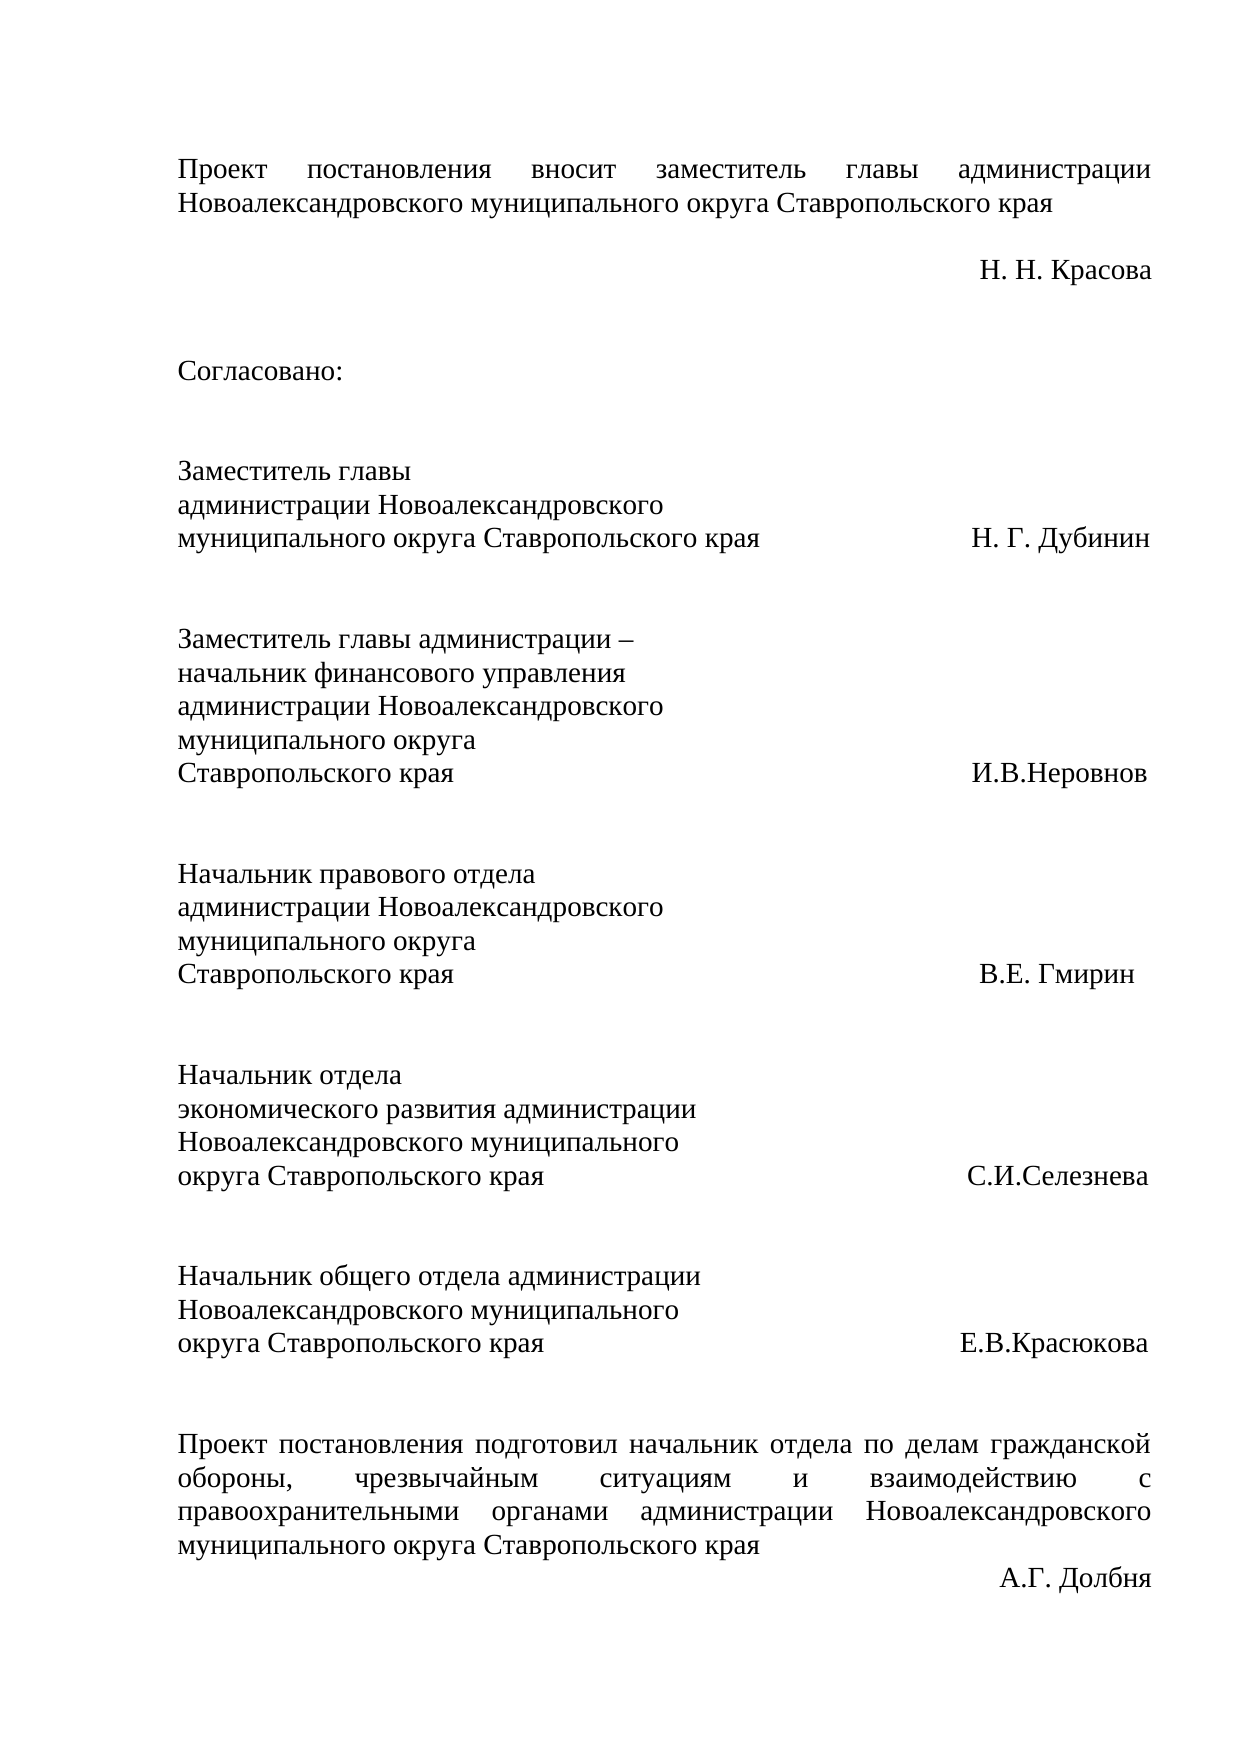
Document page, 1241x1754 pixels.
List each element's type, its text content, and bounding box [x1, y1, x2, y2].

text администрации Новоалександровского [177, 487, 1152, 521]
text муниципального округа [177, 923, 1152, 957]
text муниципального округа Ставропольского края Н. Г. Дубинин [177, 521, 1152, 554]
text А.Г. Долбня [177, 1560, 1152, 1594]
text округа Ставропольского края С.И.Селезнева [177, 1158, 1152, 1191]
text Начальник общего отдела администрации [177, 1258, 1152, 1292]
text Начальник правового отдела [177, 856, 1152, 889]
text Новоалександровского муниципального [177, 1292, 1152, 1326]
text Проект постановления подготовил начальник отдела по делам гражданской обороны, чрезвычайным ситуациям и взаимодействию с правоохранительными органами администрации Новоалександровского муниципального округа Ставропольского края [177, 1426, 1152, 1560]
text Ставропольского края И.В.Неровнов [177, 755, 1152, 789]
text округа Ставропольского края Е.В.Красюкова [177, 1326, 1152, 1359]
text экономического развития администрации [177, 1091, 1152, 1124]
text Новоалександровского муниципального [177, 1124, 1152, 1158]
text Ставропольского края В.Е. Гмирин [177, 957, 1152, 990]
text администрации Новоалександровского [177, 688, 1152, 722]
text начальник финансового управления [177, 655, 1152, 688]
text Н. Н. Красова [177, 252, 1152, 286]
text Начальник отдела [177, 1057, 1152, 1091]
text администрации Новоалександровского [177, 889, 1152, 923]
text Согласовано: [177, 353, 1152, 386]
text муниципального округа [177, 722, 1152, 755]
text Заместитель главы администрации – [177, 621, 1152, 655]
text Проект постановления вносит заместитель главы администрации Новоалександровского муниципального округа Ставропольского края [177, 152, 1152, 219]
text Заместитель главы [177, 453, 1152, 487]
